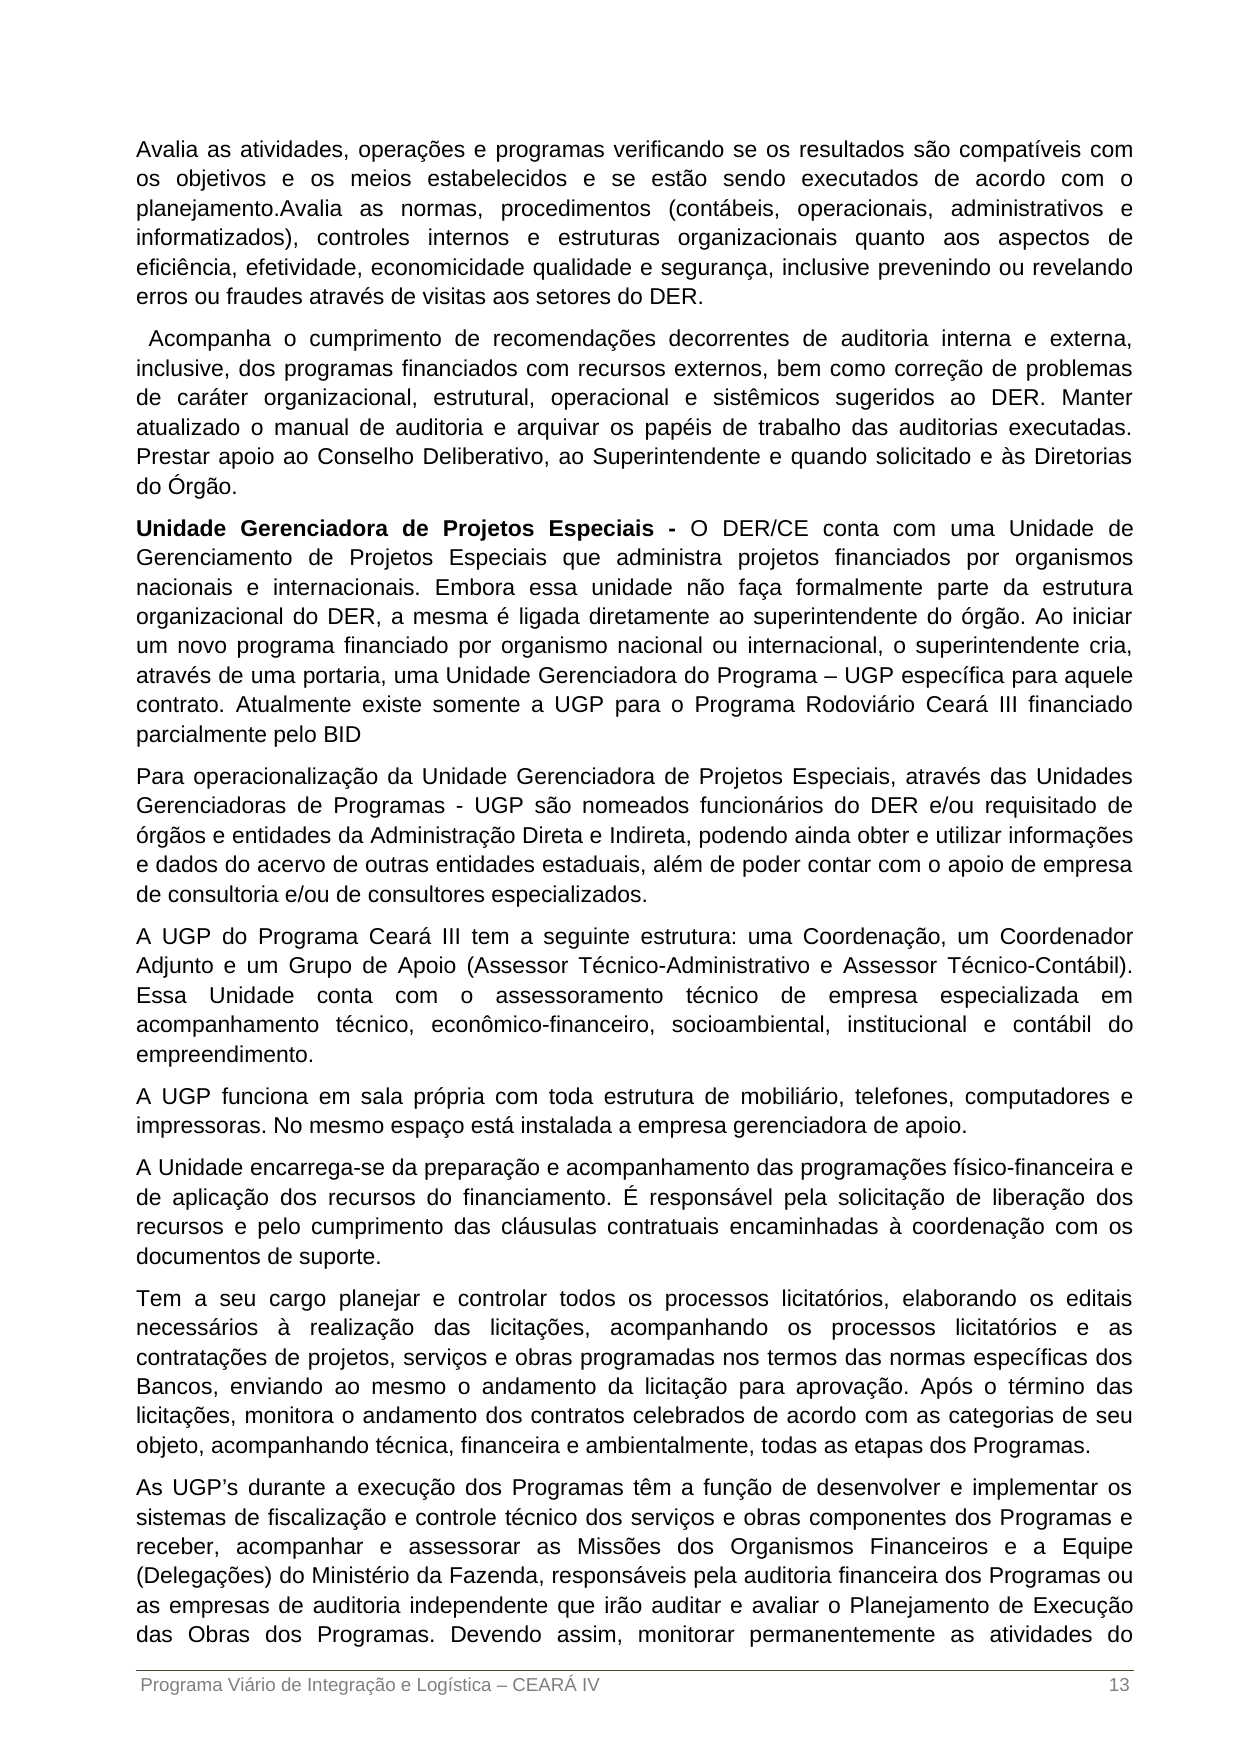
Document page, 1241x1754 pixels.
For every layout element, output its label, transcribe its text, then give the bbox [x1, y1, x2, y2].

text A Unidade encarrega-se da preparação e acompanhamento das programações físico-financeira e de aplicação dos recursos do financiamento. É responsável pela solicitação de liberação dos recursos e pelo cumprimento das cláusulas contratuais encaminhadas à coordenação com os documentos de suporte. [136, 1154, 1134, 1269]
text Tem a seu cargo planejar e controlar todos os processos licitatórios, elaborando os editais necessários à realização das licitações, acompanhando os processos licitatórios e as contratações de projetos, serviços e obras programadas nos termos das normas específicas dos Bancos, enviando ao mesmo o andamento da licitação para aprovação. Após o término das licitações, monitora o andamento dos contratos celebrados de acordo com as categorias de seu objeto, acompanhando técnica, financeira e ambientalmente, todas as etapas dos Programas. [136, 1284, 1134, 1458]
text Para operacionalização da Unidade Gerenciadora de Projetos Especiais, através das Unidades Gerenciadoras de Programas - UGP são nomeados funcionários do DER e/ou requisitado de órgãos e entidades da Administração Direta e Indireta, podendo ainda obter e utilizar informações e dados do acervo de outras entidades estaduais, além de poder contar com o apoio de empresa de consultoria e/ou de consultores especializados. [136, 763, 1134, 907]
text Unidade Gerenciadora de Projetos Especiais - O DER/CE conta com uma Unidade de Gerenciamento de Projetos Especiais que administra projetos financiados por organismos nacionais e internacionais. Embora essa unidade não faça formalmente parte da estrutura organizacional do DER, a mesma é ligada diretamente ao superintendente do órgão. Ao iniciar um novo programa financiado por organismo nacional ou internacional, o superintendente cria, através de uma portaria, uma Unidade Gerenciadora do Programa – UGP específica para aquele contrato. Atualmente existe somente a UGP para o Programa Rodoviário Ceará III financiado parcialmente pelo BID [136, 514, 1134, 747]
text Acompanha o cumprimento de recomendações decorrentes de auditoria interna e externa, inclusive, dos programas financiados com recursos externos, bem como correção de problemas de caráter organizacional, estrutural, operacional e sistêmicos sugeridos ao DER. Manter atualizado o manual de auditoria e arquivar os papéis de trabalho das auditorias executadas. Prestar apoio ao Conselho Deliberativo, ao Superintendente e quando solicitado e às Diretorias do Órgão. [136, 325, 1134, 499]
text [136, 1474, 1134, 1648]
text Avalia as atividades, operações e programas verificando se os resultados são compatíveis com os objetivos e os meios estabelecidos e se estão sendo executados de acordo com o planejamento.Avalia as normas, procedimentos (contábeis, operacionais, administrativos e informatizados), controles internos e estruturas organizacionais quanto aos aspectos de eficiência, efetividade, economicidade qualidade e segurança, inclusive prevenindo ou revelando erros ou fraudes através de visitas aos setores do DER. [136, 136, 1134, 309]
text A UGP funciona em sala própria com toda estrutura de mobiliário, telefones, computadores e impressoras. No mesmo espaço está instalada a empresa gerenciadora de apoio. [136, 1083, 1134, 1138]
text A UGP do Programa Ceará III tem a seguinte estrutura: uma Coordenação, um Coordenador Adjunto e um Grupo de Apoio (Assessor Técnico-Administrativo e Assessor Técnico-Contábil). Essa Unidade conta com o assessoramento técnico de empresa especializada em acompanhamento técnico, econômico-financeiro, socioambiental, institucional e contábil do empreendimento. [136, 923, 1134, 1067]
